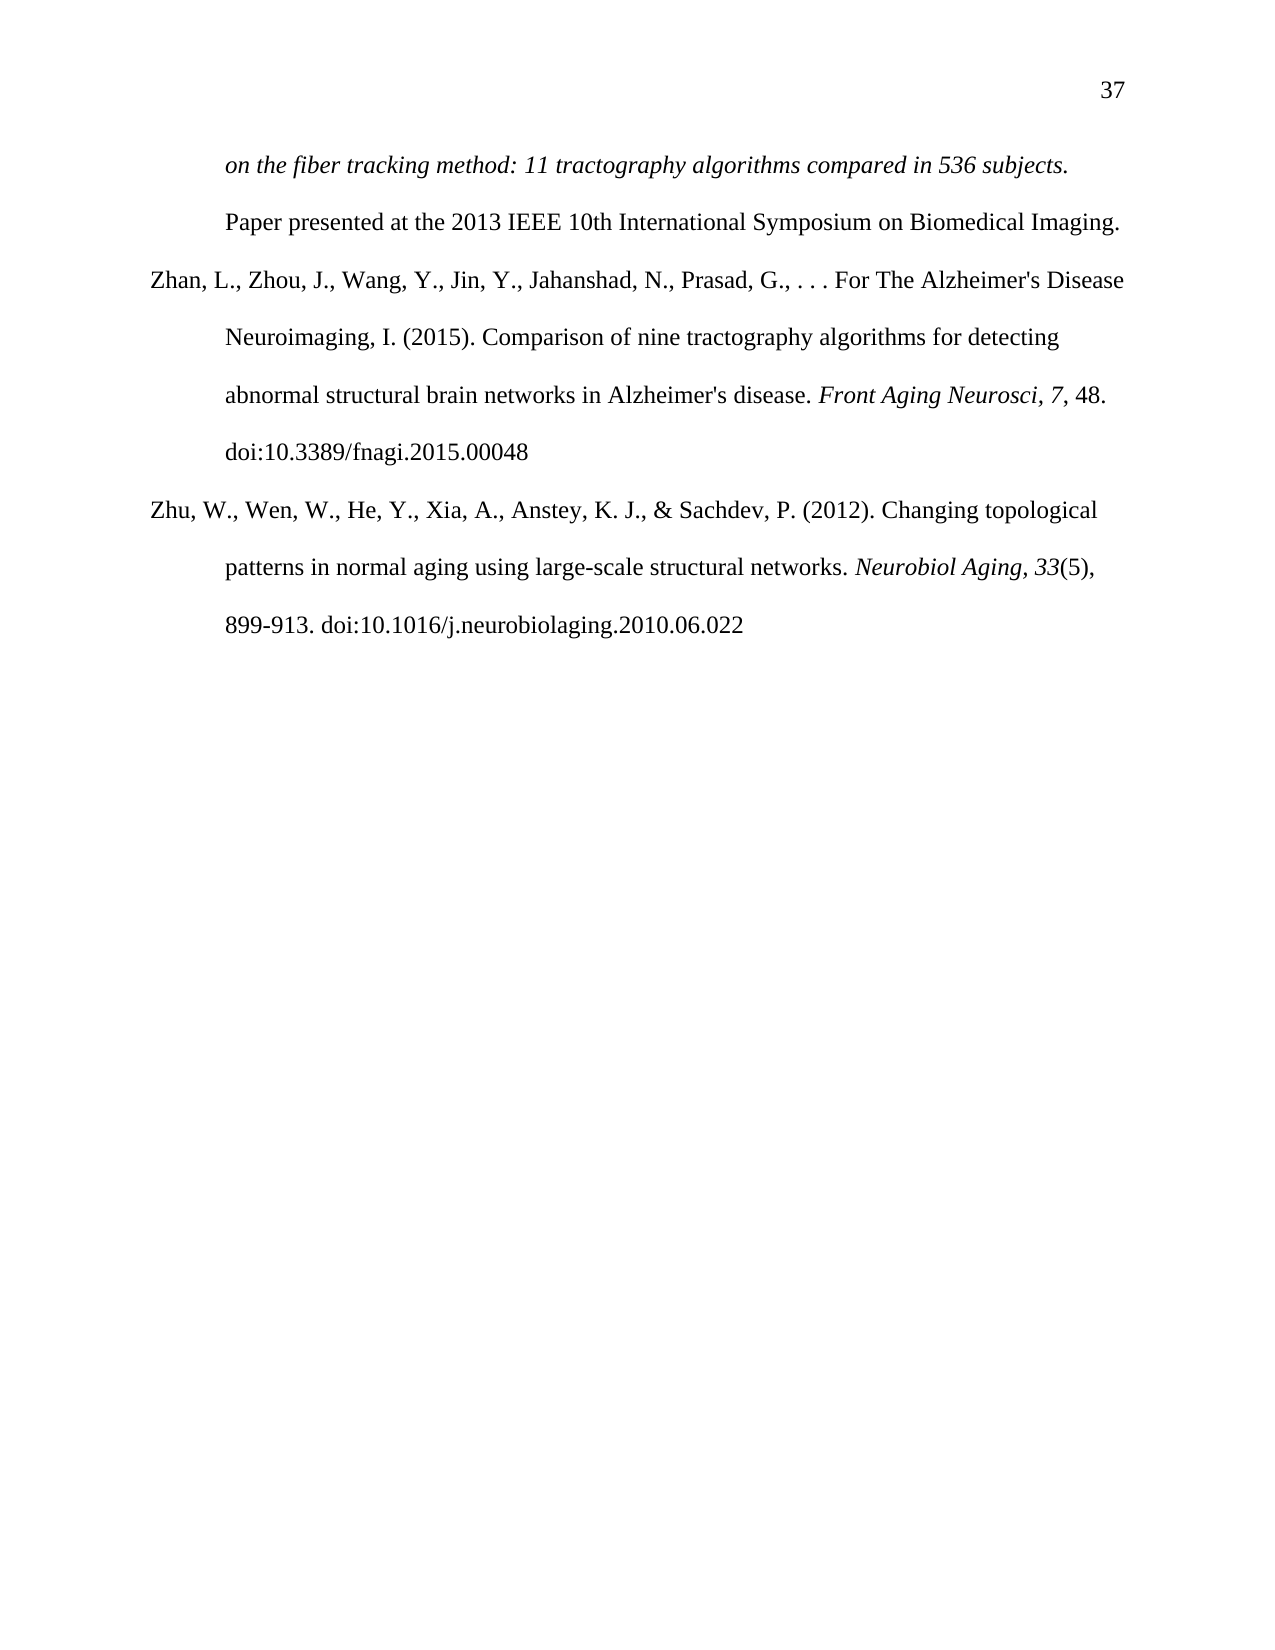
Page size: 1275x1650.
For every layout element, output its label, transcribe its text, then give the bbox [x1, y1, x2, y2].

text Zhan, L., Zhou, J., Wang, Y., Jin, Y., Jahanshad, N., Prasad, G., . . . For The Alzheimer's Disease Neuroimaging, I. (2015). Comparison of nine tractography algorithms for detecting abnormal structural brain networks in Alzheimer's disease. Front Aging Neurosci, 7, 48. doi:10.3389/fnagi.2015.00048 [150, 265, 1125, 466]
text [150, 150, 1125, 236]
text Zhu, W., Wen, W., He, Y., Xia, A., Anstey, K. J., & Sachdev, P. (2012). Changing topological patterns in normal aging using large-scale structural networks. Neurobiol Aging, 33(5), 899-913. doi:10.1016/j.neurobiolaging.2010.06.022 [150, 495, 1125, 639]
